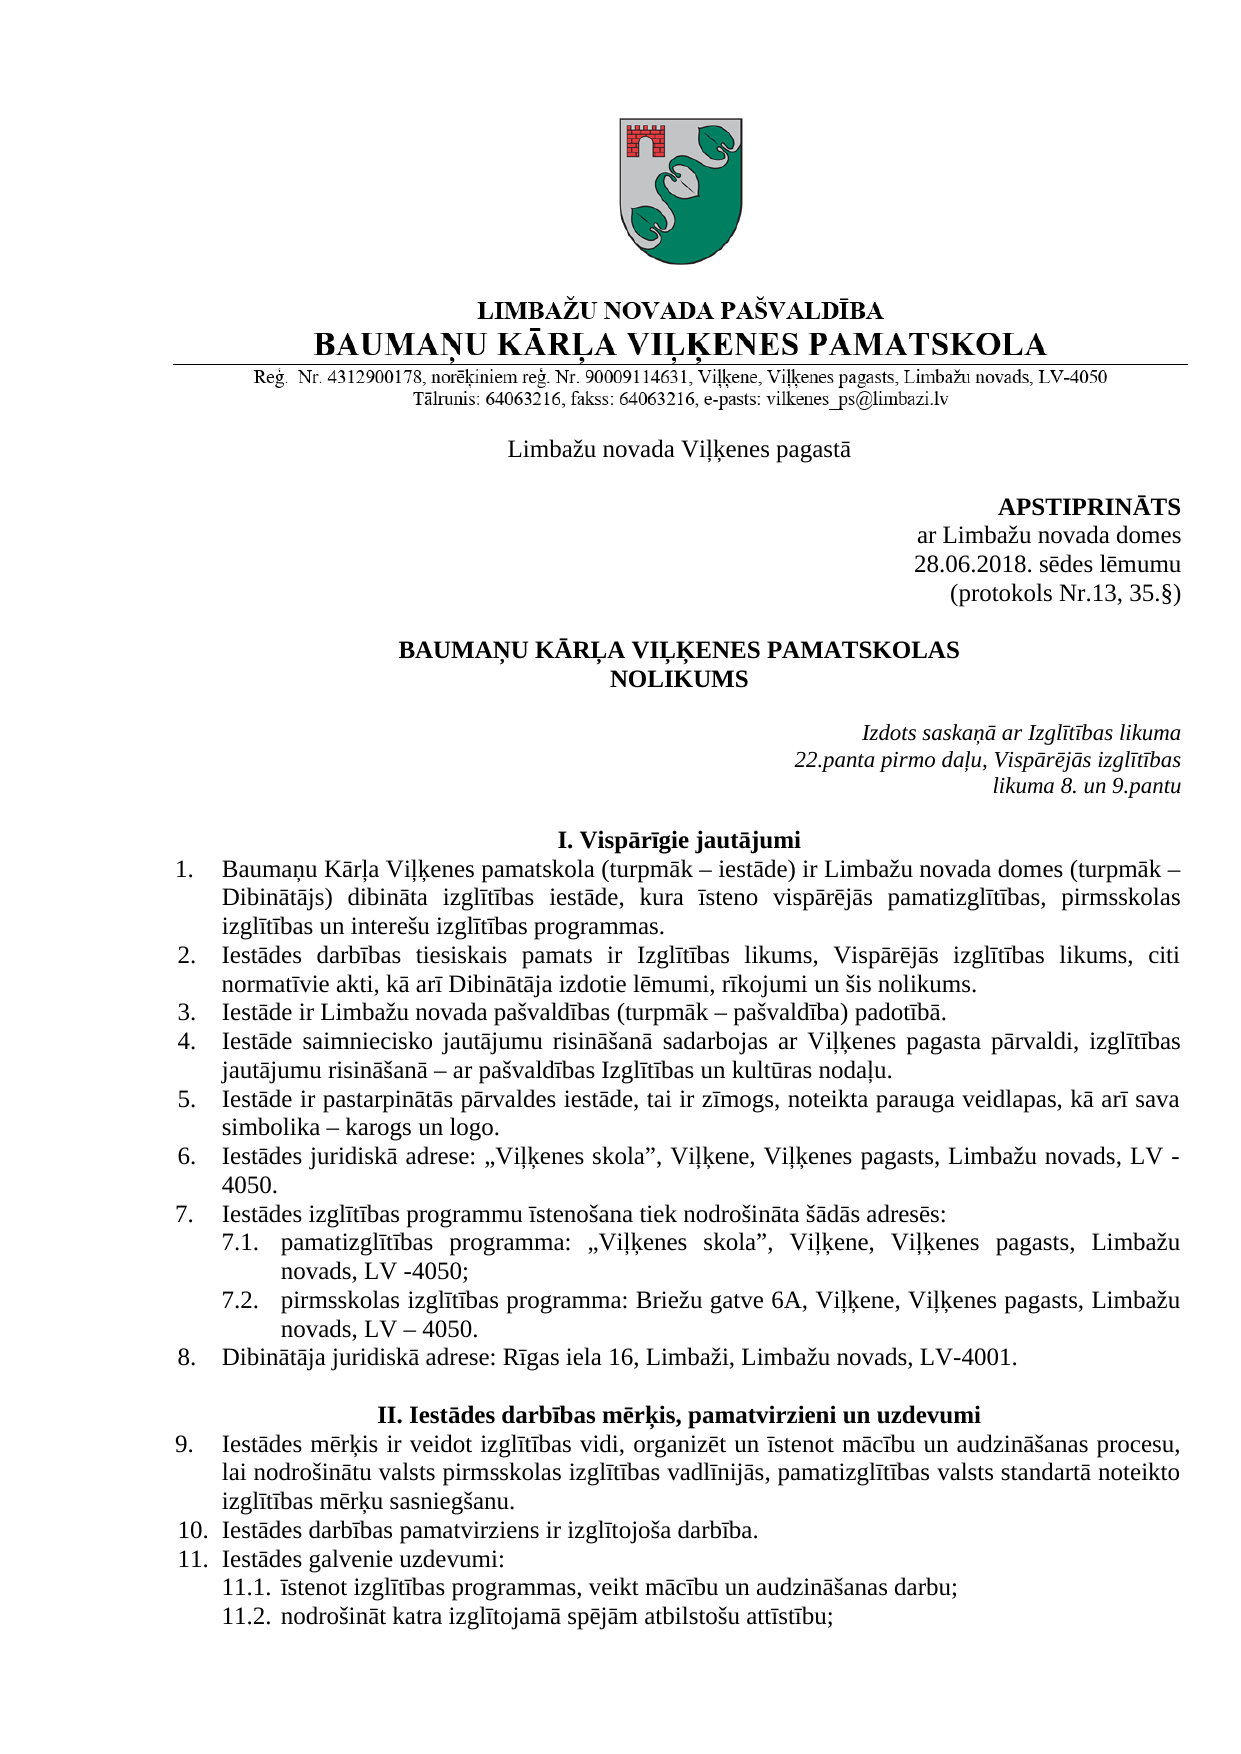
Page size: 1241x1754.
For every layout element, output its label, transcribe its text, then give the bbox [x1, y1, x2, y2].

list Iestādes juridiskā adrese: „Viļķenes skola”, Viļķene, Viļķenes pagasts, Limbažu novads, LV -4050. [177, 1141, 1181, 1199]
text II. Iestādes darbības mērķis, pamatvirzieni un uzdevumi [177, 1400, 1181, 1429]
list Iestādes darbības pamatvirziens ir izglītojoša darbība. [177, 1515, 1181, 1544]
text likuma 8. un 9.pantu [177, 772, 1181, 798]
list Iestādes galvenie uzdevumi: [177, 1544, 1181, 1572]
list Iestādes izglītības programmu īstenošana tiek nodrošināta šādās adresēs: [175, 1199, 1181, 1227]
list īstenot izglītības programmas, veikt mācību un audzināšanas darbu; [221, 1572, 1181, 1601]
list Baumaņu Kārļa Viļķenes pamatskola (turpmāk – iestāde) ir Limbažu novada domes (turpmāk – Dibinātājs) dibināta izglītības iestāde, kura īsteno vispārējās pamatizglītības, pirmsskolas izglītības un interešu izglītības programmas. [175, 854, 1181, 940]
text NOLIKUMS [177, 664, 1181, 693]
text (protokols Nr.13, 35.§) [177, 578, 1181, 607]
list pamatizglītības programma: „Viļķenes skola”, Viļķene, Viļķenes pagasts, Limbažu novads, LV -4050; [221, 1227, 1181, 1285]
text Izdots saskaņā ar Izglītības likuma [177, 719, 1181, 746]
text 28.06.2018. sēdes lēmumu [177, 549, 1181, 578]
text I. Vispārīgie jautājumi [177, 825, 1181, 854]
list Iestāde ir Limbažu novada pašvaldības (turpmāk – pašvaldība) padotībā. [177, 997, 1181, 1026]
list pirmsskolas izglītības programma: Briežu gatve 6A, Viļķene, Viļķenes pagasts, Limbažu novads, LV – 4050. [221, 1285, 1181, 1342]
text Limbažu novada Viļķenes pagastā [177, 413, 1181, 463]
text Apstiprināts [177, 492, 1181, 521]
picture [0, 0, 1236, 413]
list nodrošināt katra izglītojamā spējām atbilstošu attīstību; [221, 1601, 1181, 1630]
list Dibinātāja juridiskā adrese: Rīgas iela 16, Limbaži, Limbažu novads, LV-4001. [177, 1342, 1181, 1371]
text 22.panta pirmo daļu, Vispārējās izglītības [177, 746, 1181, 772]
list Iestādes mērķis ir veidot izglītības vidi, organizēt un īstenot mācību un audzināšanas procesu, lai nodrošinātu valsts pirmsskolas izglītības vadlīnijās, pamatizglītības valsts standartā noteikto izglītības mērķu sasniegšanu. [175, 1429, 1181, 1515]
text ar Limbažu novada domes [177, 521, 1181, 549]
list Iestādes darbības tiesiskais pamats ir Izglītības likums, Vispārējās izglītības likums, citi normatīvie akti, kā arī Dibinātāja izdotie lēmumi, rīkojumi un šis nolikums. [177, 940, 1181, 997]
text BAUMAŅU KĀRĻA VIĻĶENES PAMATSKOLAS [177, 636, 1181, 664]
list Iestāde ir pastarpinātās pārvaldes iestāde, tai ir zīmogs, noteikta parauga veidlapas, kā arī sava simbolika – karogs un logo. [177, 1084, 1181, 1141]
list Iestāde saimniecisko jautājumu risināšanā sadarbojas ar Viļķenes pagasta pārvaldi, izglītības jautājumu risināšanā – ar pašvaldības Izglītības un kultūras nodaļu. [177, 1026, 1181, 1084]
